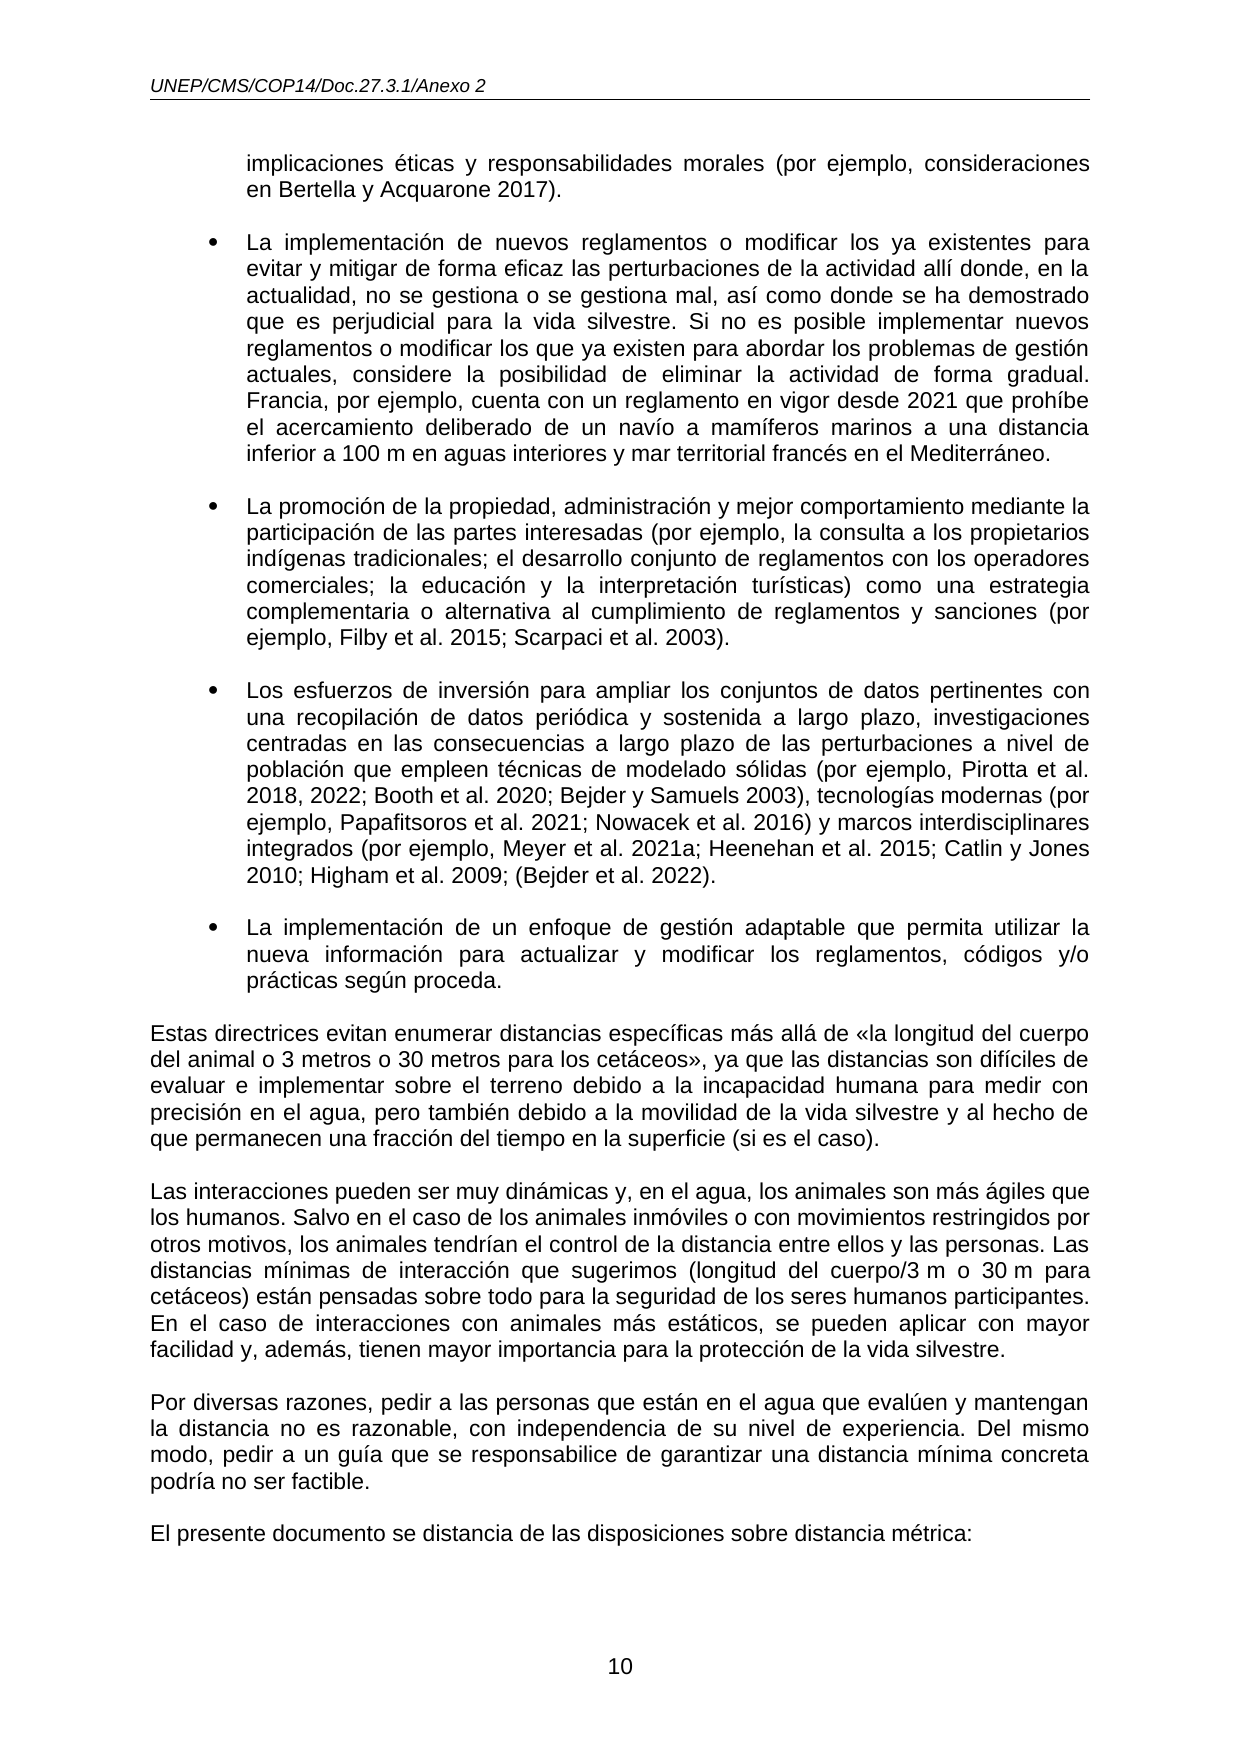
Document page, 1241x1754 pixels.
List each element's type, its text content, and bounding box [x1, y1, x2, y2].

text El presente documento se distancia de las disposiciones sobre distancia métrica: [150, 1520, 1090, 1547]
list La implementación de nuevos reglamentos o modificar los ya existentes para evitar y mitigar de forma eficaz las perturbaciones de la actividad allí donde, en la actualidad, no se gestiona o se gestiona mal, así como donde se ha demostrado que es perjudicial para la vida silvestre. Si no es posible implementar nuevos reglamentos o modificar los que ya existen para abordar los problemas de gestión actuales, considere la posibilidad de eliminar la actividad de forma gradual. Francia, por ejemplo, cuenta con un reglamento en vigor desde 2021 que prohíbe el acercamiento deliberado de un navío a mamíferos marinos a una distancia inferior a 100 m en aguas interiores y mar territorial francés en el Mediterráneo. [209, 229, 1090, 466]
list La implementación de un enfoque de gestión adaptable que permita utilizar la nueva información para actualizar y modificar los reglamentos, códigos y/o prácticas según proceda. [209, 914, 1090, 993]
text Estas directrices evitan enumerar distancias específicas más allá de «la longitud del cuerpo del animal o 3 metros o 30 metros para los cetáceos», ya que las distancias son difíciles de evaluar e implementar sobre el terreno debido a la incapacidad humana para medir con precisión en el agua, pero también debido a la movilidad de la vida silvestre y al hecho de que permanecen una fracción del tiempo en la superficie (si es el caso). [150, 1020, 1090, 1151]
text Las interacciones pueden ser muy dinámicas y, en el agua, los animales son más ágiles que los humanos. Salvo en el caso de los animales inmóviles o con movimientos restringidos por otros motivos, los animales tendrían el control de la distancia entre ellos y las personas. Las distancias mínimas de interacción que sugerimos (longitud del cuerpo/3 m o 30 m para cetáceos) están pensadas sobre todo para la seguridad de los seres humanos participantes. En el caso de interacciones con animales más estáticos, se pueden aplicar con mayor facilidad y, además, tienen mayor importancia para la protección de la vida silvestre. [150, 1178, 1090, 1362]
list Los esfuerzos de inversión para ampliar los conjuntos de datos pertinentes con una recopilación de datos periódica y sostenida a largo plazo, investigaciones centradas en las consecuencias a largo plazo de las perturbaciones a nivel de población que empleen técnicas de modelado sólidas (por ejemplo, Pirotta et al. 2018, 2022; Booth et al. 2020; Bejder y Samuels 2003), tecnologías modernas (por ejemplo, Papafitsoros et al. 2021; Nowacek et al. 2016) y marcos interdisciplinares integrados (por ejemplo, Meyer et al. 2021a; Heenehan et al. 2015; Catlin y Jones 2010; Higham et al. 2009; (Bejder et al. 2022). [209, 677, 1090, 888]
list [209, 150, 1090, 203]
list La promoción de la propiedad, administración y mejor comportamiento mediante la participación de las partes interesadas (por ejemplo, la consulta a los propietarios indígenas tradicionales; el desarrollo conjunto de reglamentos con los operadores comerciales; la educación y la interpretación turísticas) como una estrategia complementaria o alternativa al cumplimiento de reglamentos y sanciones (por ejemplo, Filby et al. 2015; Scarpaci et al. 2003). [209, 493, 1090, 651]
text Por diversas razones, pedir a las personas que están en el agua que evalúen y mantengan la distancia no es razonable, con independencia de su nivel de experiencia. Del mismo modo, pedir a un guía que se responsabilice de garantizar una distancia mínima concreta podría no ser factible. [150, 1389, 1090, 1494]
